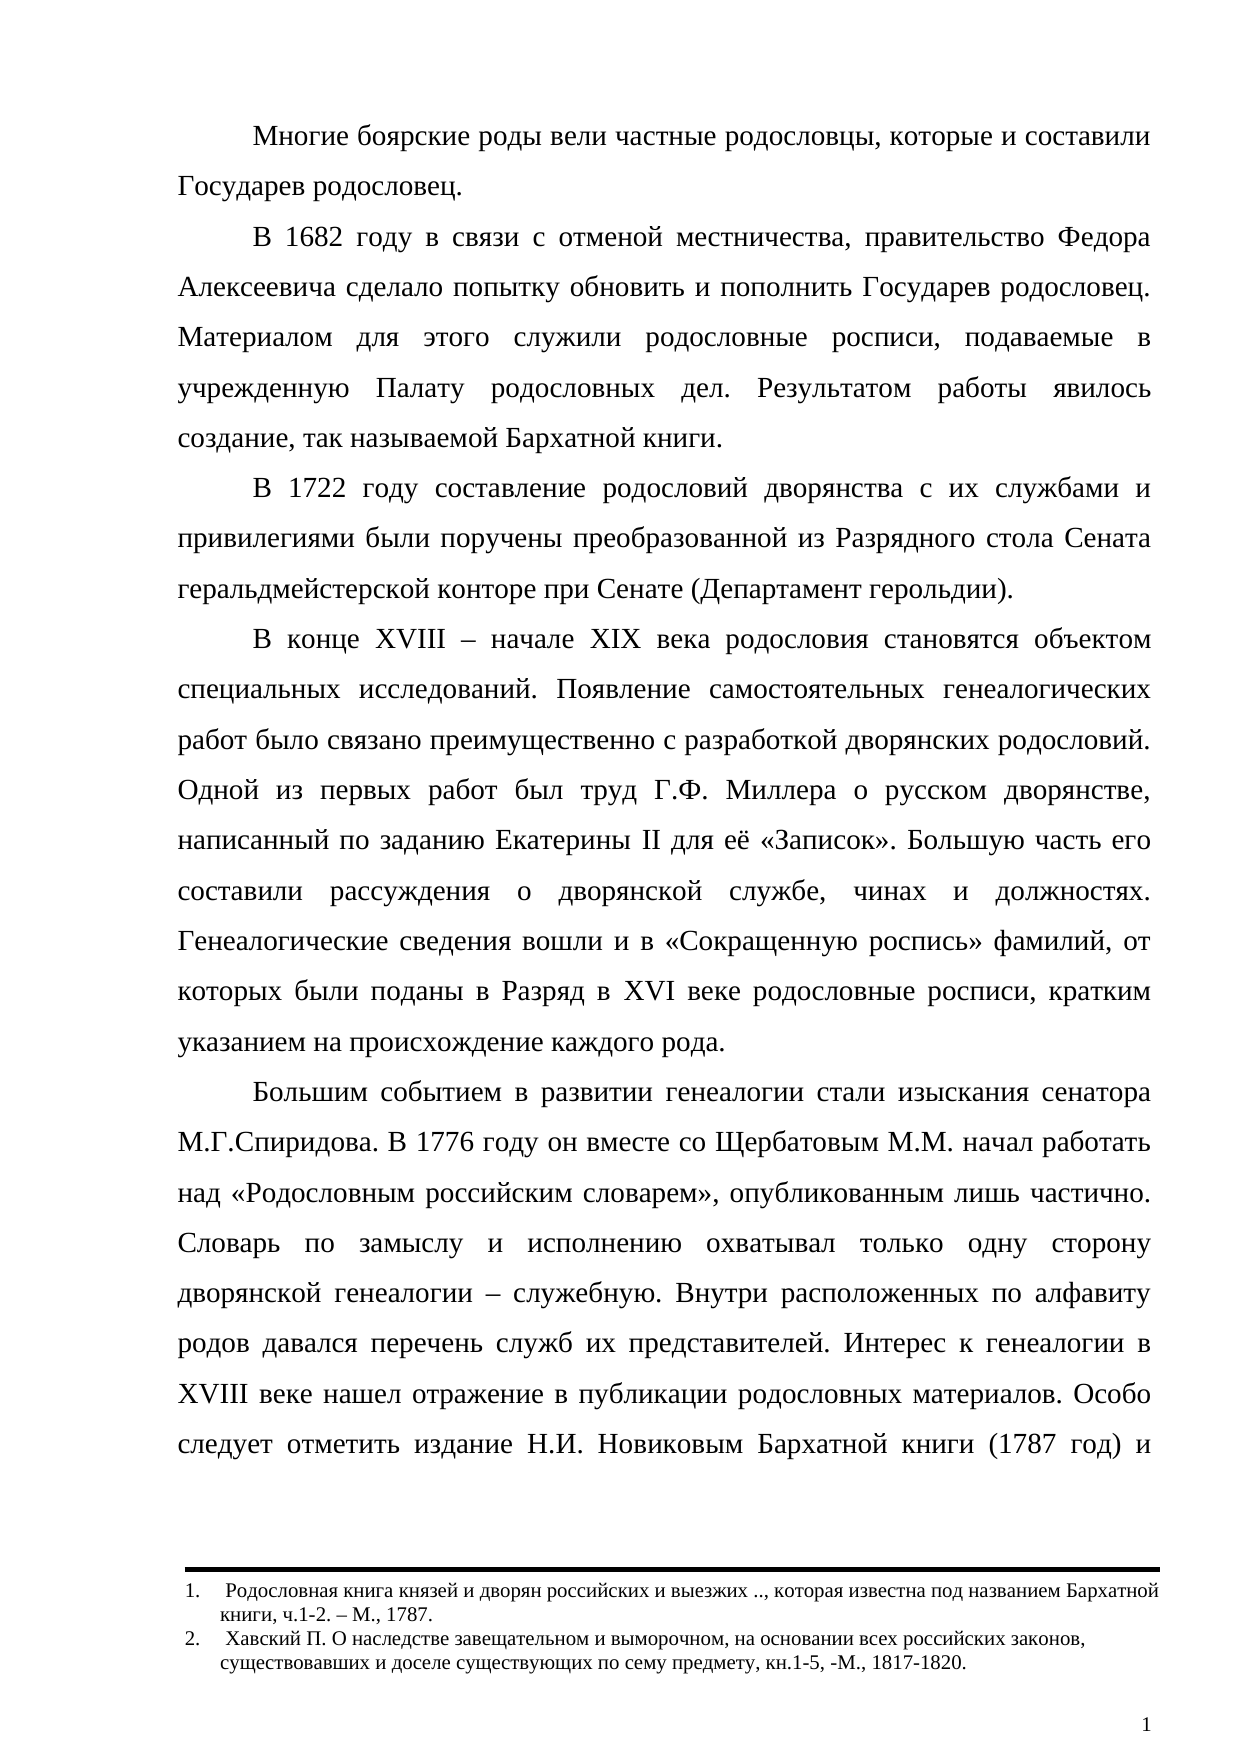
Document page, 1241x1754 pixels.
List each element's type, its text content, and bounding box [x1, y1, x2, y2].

text В 1682 году в связи с отменой местничества, правительство Федора Алексеевича сделало попытку обновить и пополнить Государев родословец. Материалом для этого служили родословные росписи, подаваемые в учрежденную Палату родословных дел. Результатом работы явилось создание, так называемой Бархатной книги. [177, 219, 1152, 453]
text В конце XVIII – начале XIX века родословия становятся объектом специальных исследований. Появление самостоятельных генеалогических работ было связано преимущественно с разработкой дворянских родословий. Одной из первых работ был труд Г.Ф. Миллера о русском дворянстве, написанный по заданию Екатерины II для её «Записок». Большую часть его составили рассуждения о дворянской службе, чинах и должностях. Генеалогические сведения вошли и в «Сокращенную роспись» фамилий, от которых были поданы в Разряд в XVI веке родословные росписи, кратким указанием на происхождение каждого рода. [177, 621, 1152, 1057]
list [177, 1074, 1152, 1460]
text Многие боярские роды вели частные родословцы, которые и составили Государев родословец. [177, 118, 1152, 202]
text В 1722 году составление родословий дворянства с их службами и привилегиями были поручены преобразованной из Разрядного стола Сената геральдмейстерской конторе при Сенате (Департамент герольдии). [177, 470, 1152, 604]
